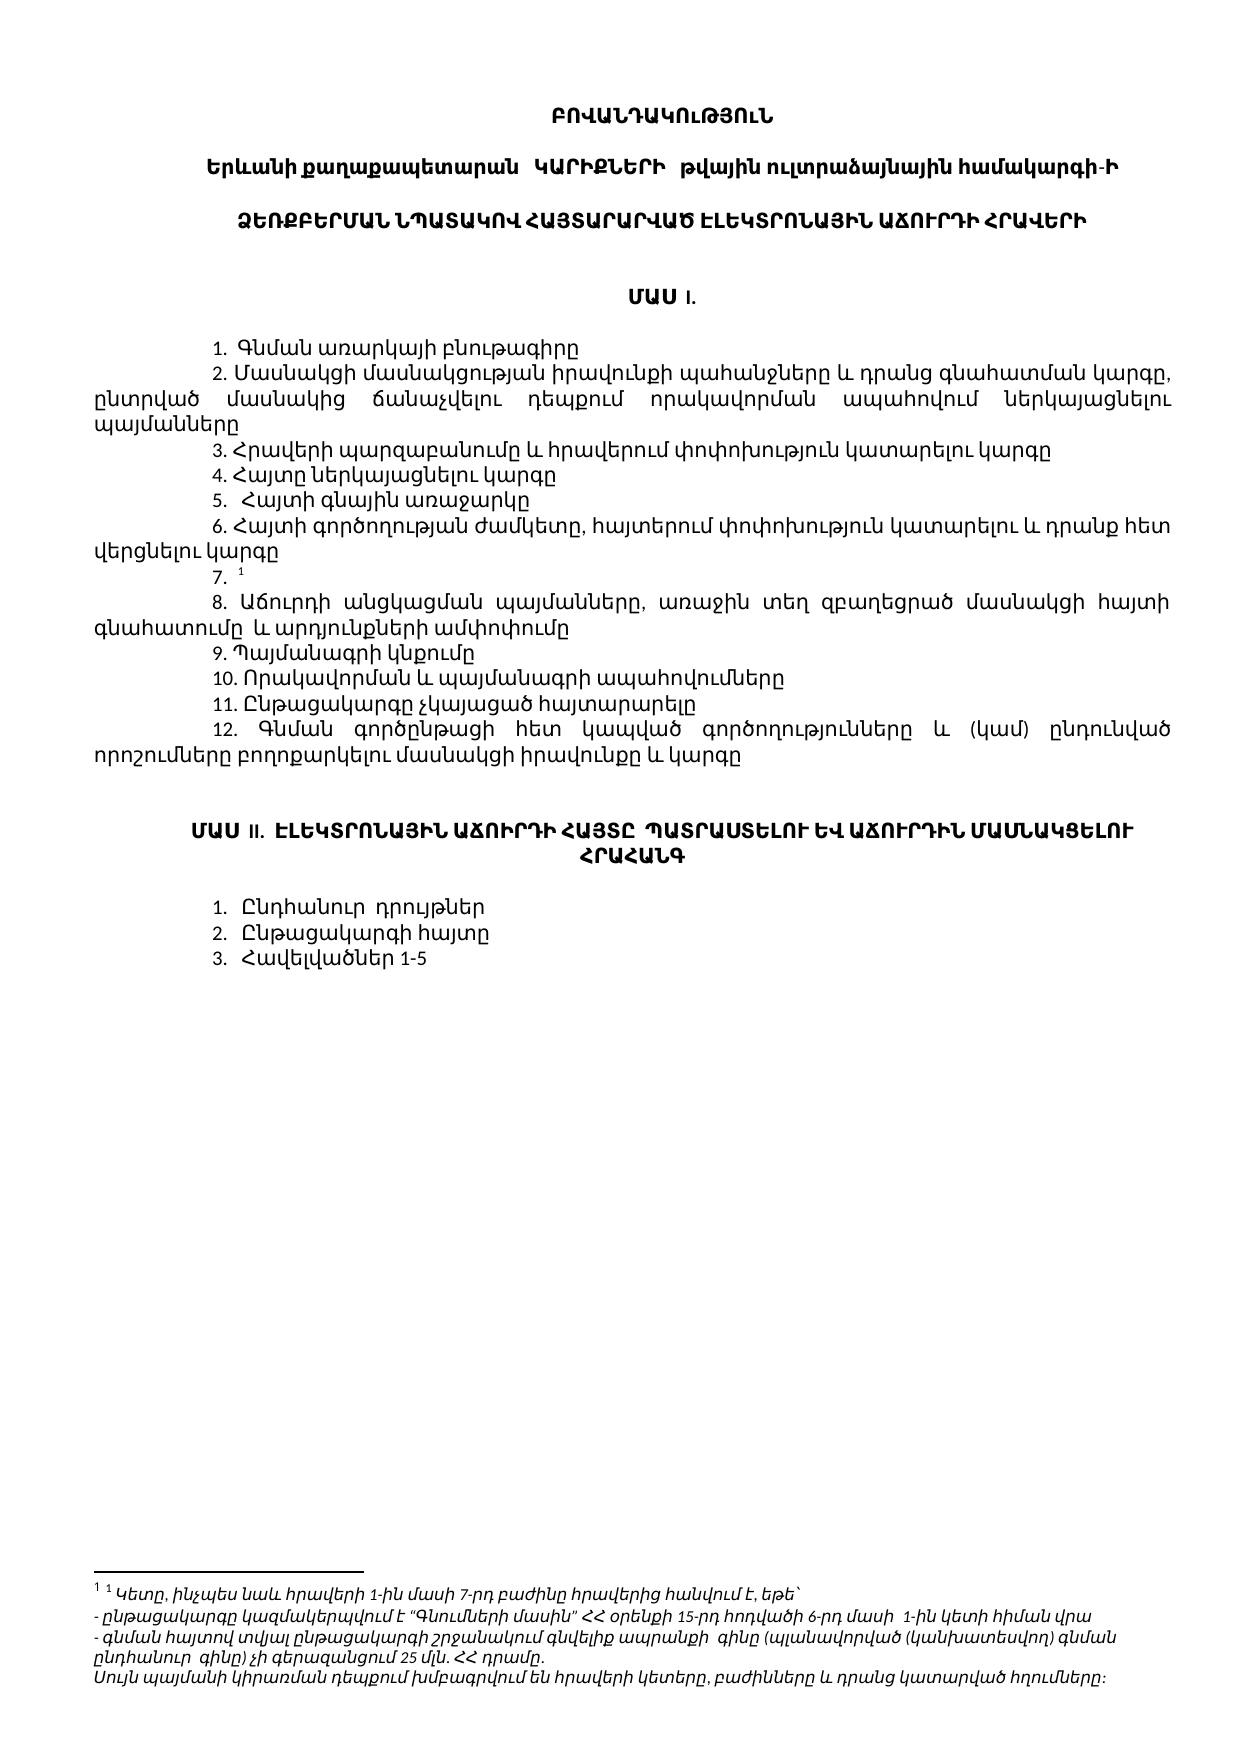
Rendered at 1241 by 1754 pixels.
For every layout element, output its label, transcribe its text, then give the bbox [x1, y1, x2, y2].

text 2. Ընթացակարգի հայտը [94, 920, 1171, 945]
text 1. Գնման առարկայի բնութագիրը [94, 335, 1171, 361]
text 1. Ընդհանուր դրույթներ [94, 894, 1171, 920]
text 7. 1 [94, 564, 1171, 589]
text ԲՈՎԱՆԴԱԿՈւԹՅՈւՆ [94, 103, 1171, 128]
text 3. Հրավերի պարզաբանումը և հրավերում փոփոխություն կատարելու կարգը [94, 437, 1171, 462]
text 11. Ընթացակարգը չկայացած հայտարարելը [94, 691, 1171, 716]
text 9. Պայմանագրի կնքումը [94, 640, 1171, 666]
text 4. Հայտը ներկայացնելու կարգը [94, 462, 1171, 488]
text 10. Որակավորման և պայմանագրի ապահովումները [94, 666, 1171, 691]
text 2. Մասնակցի մասնակցության իրավունքի պահանջները և դրանց գնահատման կարգը, ընտրված մասնակից ճանաչվելու դեպքում որակավորման ապահովում ներկայացնելու պայմանները [94, 361, 1171, 437]
text ՁԵՌՔԲԵՐՄԱՆ ՆՊԱՏԱԿՈՎ ՀԱՅՏԱՐԱՐՎԱԾ ԷԼԵԿՏՐՈՆԱՅԻՆ ԱՃՈՒՐԴԻ ՀՐԱՎԵՐԻ [94, 208, 1171, 233]
text 6. Հայտի գործողության ժամկետը, հայտերում փոփոխություն կատարելու և դրանք հետ վերցնելու կարգը [94, 513, 1171, 564]
text 5. Հայտի գնային առաջարկը [94, 488, 1171, 513]
text Երևանի քաղաքապետարան ԿԱՐԻՔՆԵՐԻ թվային ուլտրաձայնային համակարգի-Ի [94, 154, 1171, 179]
text ՄԱՍ I. [94, 284, 1171, 310]
text ՄԱՍ II. ԷԼԵԿՏՐՈՆԱՅԻՆ ԱՃՈԻՐԴԻ ՀԱՅՏԸ ՊԱՏՐԱՍՏԵԼՈՒ ԵՎ ԱՃՈՒՐԴԻՆ ՄԱՍՆԱԿՑԵԼՈՒ ՀՐԱՀԱՆԳ [94, 818, 1171, 869]
text 12. Գնման գործընթացի հետ կապված գործողությունները և (կամ) ընդունված որոշումները բողոքարկելու մասնակցի իրավունքը և կարգը [94, 716, 1171, 767]
text 8. Աճուրդի անցկացման պայմանները, առաջին տեղ զբաղեցրած մասնակցի հայտի գնահատումը և արդյունքների ամփոփումը [94, 589, 1171, 640]
text 3. Հավելվածներ 1-5 [94, 945, 1171, 971]
